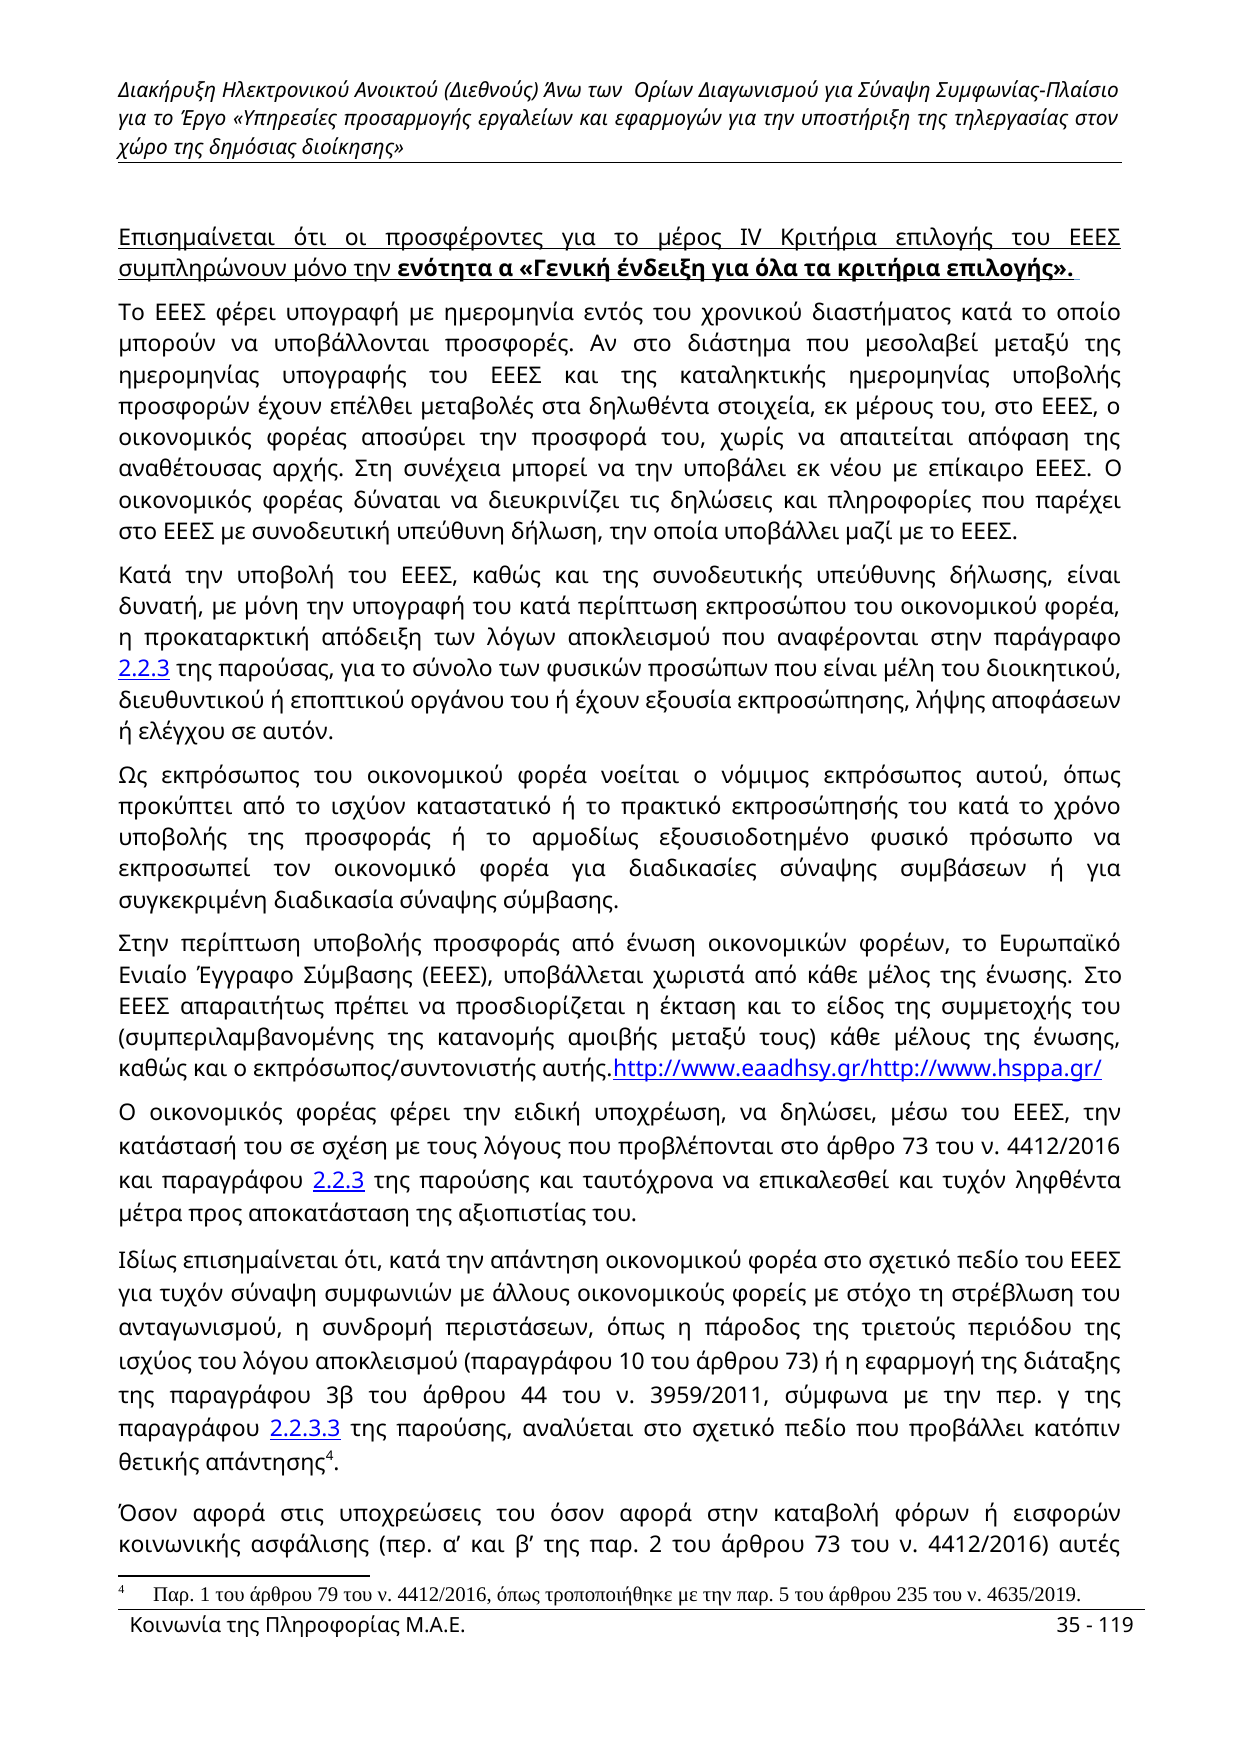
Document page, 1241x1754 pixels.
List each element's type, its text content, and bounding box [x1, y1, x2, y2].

text Ο οικονομικός φορέας φέρει την ειδική υποχρέωση, να δηλώσει, μέσω του ΕΕΕΣ, την κατάστασή του σε σχέση με τους λόγους που προβλέπονται στο άρθρο 73 του ν. 4412/2016 και παραγράφου ‎2.2.3 της παρούσης και ταυτόχρονα να επικαλεσθεί και τυχόν ληφθέντα μέτρα προς αποκατάσταση της αξιοπιστίας του. [118, 1096, 1122, 1228]
text Ως εκπρόσωπος του οικονομικού φορέα νοείται ο νόμιμος εκπρόσωπος αυτού, όπως προκύπτει από το ισχύον καταστατικό ή το πρακτικό εκπροσώπησής του κατά το χρόνο υποβολής της προσφοράς ή το αρμοδίως εξουσιοδοτημένο φυσικό πρόσωπο να εκπροσωπεί τον οικονομικό φορέα για διαδικασίες σύναψης συμβάσεων ή για συγκεκριμένη διαδικασία σύναψης σύμβασης. [118, 758, 1122, 915]
text Το ΕΕΕΣ φέρει υπογραφή με ημερομηνία εντός του χρονικού διαστήματος κατά το οποίο μπορούν να υποβάλλονται προσφορές. Αν στο διάστημα που μεσολαβεί μεταξύ της ημερομηνίας υπογραφής του ΕΕΕΣ και της καταληκτικής ημερομηνίας υποβολής προσφορών έχουν επέλθει μεταβολές στα δηλωθέντα στοιχεία, εκ μέρους του, στο ΕΕΕΣ, ο οικονομικός φορέας αποσύρει την προσφορά του, χωρίς να απαιτείται απόφαση της αναθέτουσας αρχής. Στη συνέχεια μπορεί να την υποβάλει εκ νέου με επίκαιρο ΕΕΕΣ. Ο οικονομικός φορέας δύναται να διευκρινίζει τις δηλώσεις και πληροφορίες που παρέχει στο ΕΕΕΣ με συνοδευτική υπεύθυνη δήλωση, την οποία υποβάλλει μαζί με το ΕΕΕΣ. [118, 296, 1122, 546]
text Ιδίως επισημαίνεται ότι, κατά την απάντηση οικονομικού φορέα στο σχετικό πεδίο του ΕΕΕΣ για τυχόν σύναψη συμφωνιών με άλλους οικονομικούς φορείς με στόχο τη στρέβλωση του ανταγωνισμού, η συνδρομή περιστάσεων, όπως η πάροδος της τριετούς περιόδου της ισχύος του λόγου αποκλεισμού (παραγράφου 10 του άρθρου 73) ή η εφαρμογή της διάταξης της παραγράφου 3β του άρθρου 44 του ν. 3959/2011, σύμφωνα με την περ. γ της παραγράφου ‎2.2.3.3 της παρούσης, αναλύεται στο σχετικό πεδίο που προβάλλει κατόπιν θετικής απάντησης. [118, 1243, 1122, 1477]
text Κατά την υποβολή του ΕΕΕΣ, καθώς και της συνοδευτικής υπεύθυνης δήλωσης, είναι δυνατή, με μόνη την υπογραφή του κατά περίπτωση εκπροσώπου του οικονομικού φορέα, η προκαταρκτική απόδειξη των λόγων αποκλεισμού που αναφέρονται στην παράγραφο ‎2.2.3 της παρούσας, για το σύνολο των φυσικών προσώπων που είναι μέλη του διοικητικού, διευθυντικού ή εποπτικού οργάνου του ή έχουν εξουσία εκπροσώπησης, λήψης αποφάσεων ή ελέγχου σε αυτόν. [118, 558, 1122, 746]
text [118, 1496, 1122, 1559]
text Επισημαίνεται ότι οι προσφέροντες για το μέρος IV Κριτήρια επιλογής του ΕΕΕΣ συμπληρώνουν μόνο την ενότητα α «Γενική ένδειξη για όλα τα κριτήρια επιλογής». [118, 221, 1122, 283]
text Στην περίπτωση υποβολής προσφοράς από ένωση οικονομικών φορέων, το Ευρωπαϊκό Ενιαίο Έγγραφο Σύμβασης (ΕΕΕΣ), υποβάλλεται χωριστά από κάθε μέλος της ένωσης. Στο ΕΕΕΣ απαραιτήτως πρέπει να προσδιορίζεται η έκταση και το είδος της συμμετοχής του (συμπεριλαμβανομένης της κατανομής αμοιβής μεταξύ τους) κάθε μέλους της ένωσης, καθώς και ο εκπρόσωπος/συντονιστής αυτής.http://www.eaadhsy.gr/http://www.hsppa.gr/ [118, 927, 1122, 1083]
